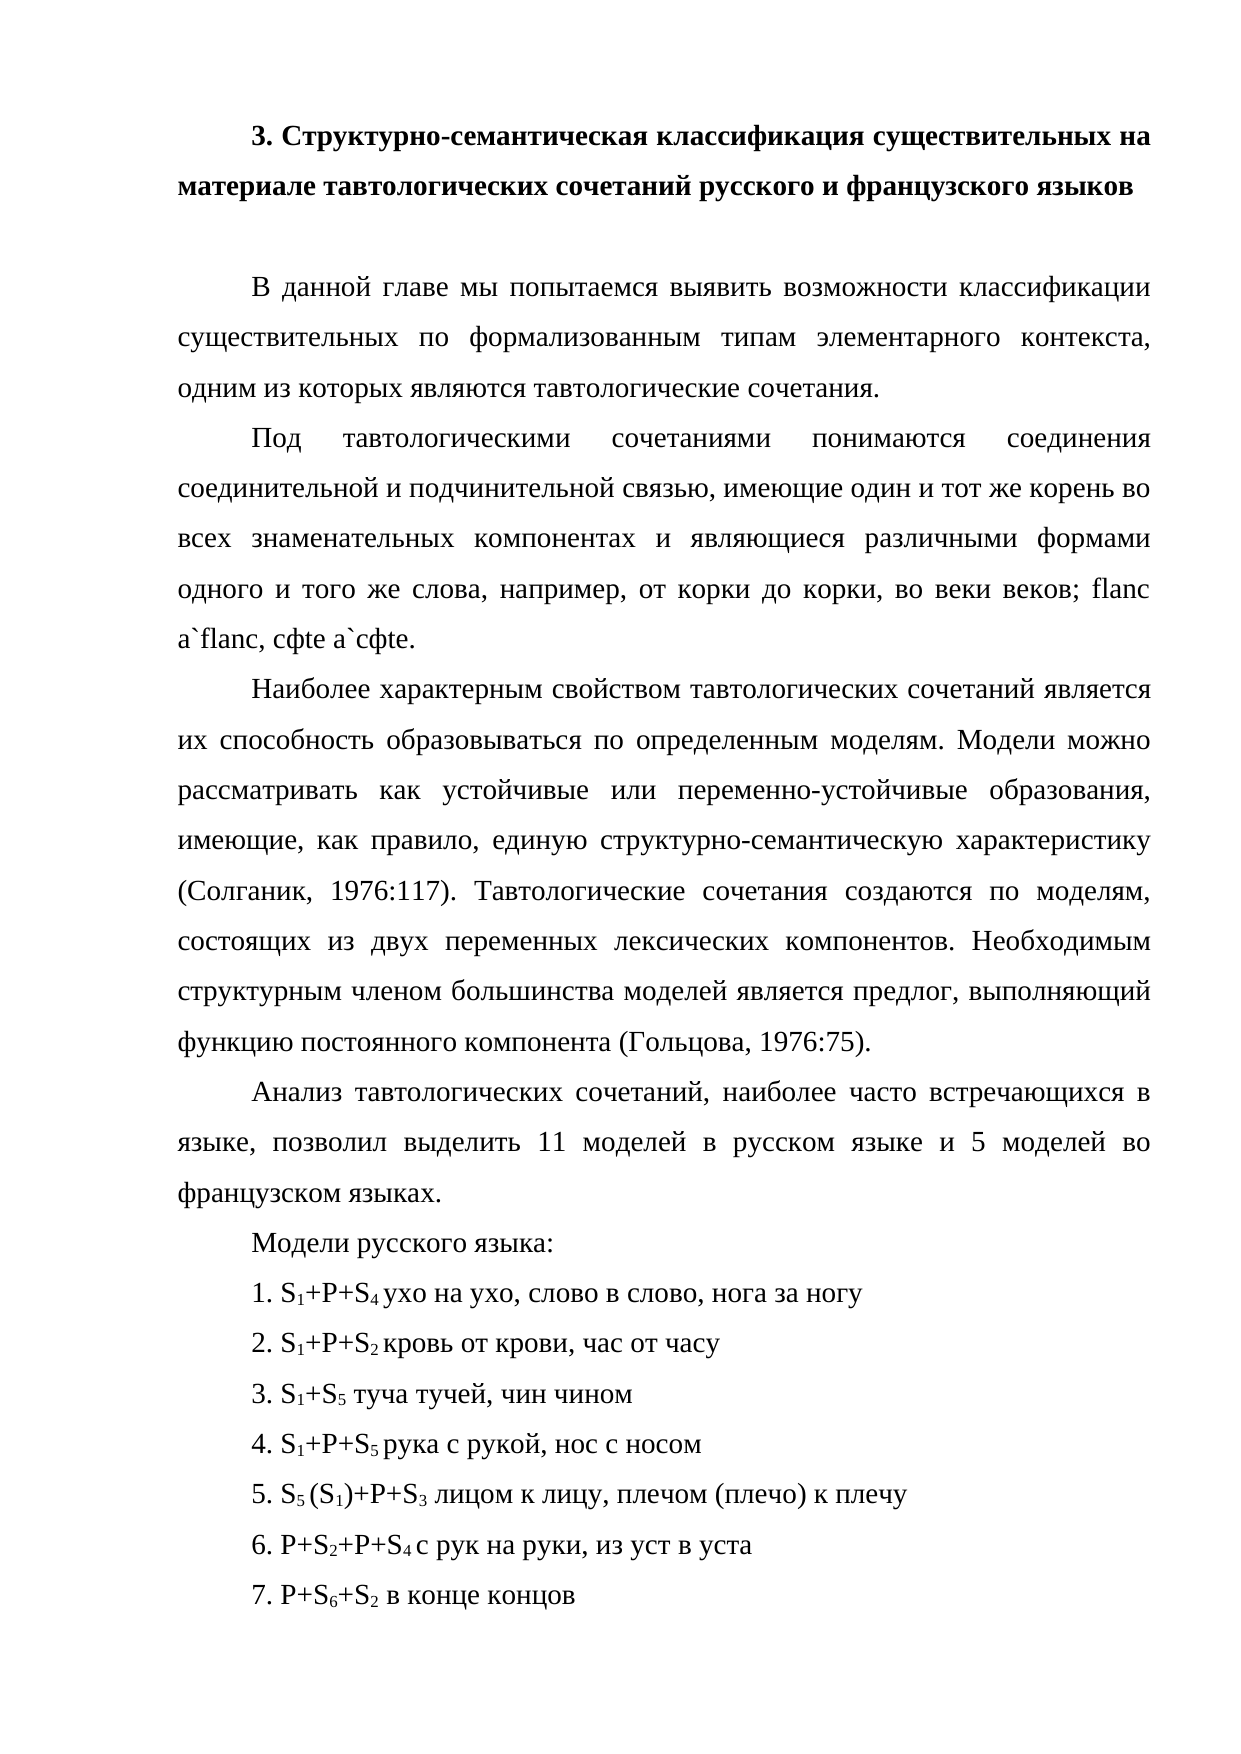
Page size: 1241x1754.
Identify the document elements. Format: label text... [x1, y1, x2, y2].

text Модели русского языка: [177, 1225, 1152, 1258]
text 7. P+S6+S2 в конце концов [177, 1577, 1152, 1611]
text 2. S1+P+S2 кровь от крови, час от часу [177, 1326, 1152, 1359]
text 4. S1+P+S5 рука с рукой, нос с носом [177, 1426, 1152, 1460]
text 6. P+S2+P+S4 с рук на руки, из уст в уста [177, 1527, 1152, 1560]
text 3. S1+S5 туча тучей, чин чином [177, 1376, 1152, 1409]
text В данной главе мы попытаемся выявить возможности классификации существительных по формализованным типам элементарного контекста, одним из которых являются тавтологические сочетания. [177, 269, 1152, 403]
text 3. Структурно-семантическая классификация существительных на материале тавтологических сочетаний русского и французского языков [177, 118, 1152, 202]
text Наиболее характерным свойством тавтологических сочетаний является их способность образовываться по определенным моделям. Модели можно рассматривать как устойчивые или переменно-устойчивые образования, имеющие, как правило, единую структурно-семантическую характеристику (Солганик, 1976:117). Тавтологические сочетания создаются по моделям, состоящих из двух переменных лексических компонентов. Необходимым структурным членом большинства моделей является предлог, выполняющий функцию постоянного компонента (Гольцова, 1976:75). [177, 672, 1152, 1057]
text Под тавтологическими сочетаниями понимаются соединения соединительной и подчинительной связью, имеющие один и тот же корень во всех знаменательных компонентах и являющиеся различными формами одного и того же слова, например, от корки до корки, во веки веков; flanc a`flanc, cфte a`cфte. [177, 420, 1152, 655]
text Анализ тавтологических сочетаний, наиболее часто встречающихся в языке, позволил выделить 11 моделей в русском языке и 5 моделей во французском языках. [177, 1074, 1152, 1208]
text 1. S1+P+S4 ухо на ухо, слово в слово, нога за ногу [177, 1275, 1152, 1309]
text 5. S5 (S1)+P+S3 лицом к лицу, плечом (плечо) к плечу [177, 1477, 1152, 1510]
